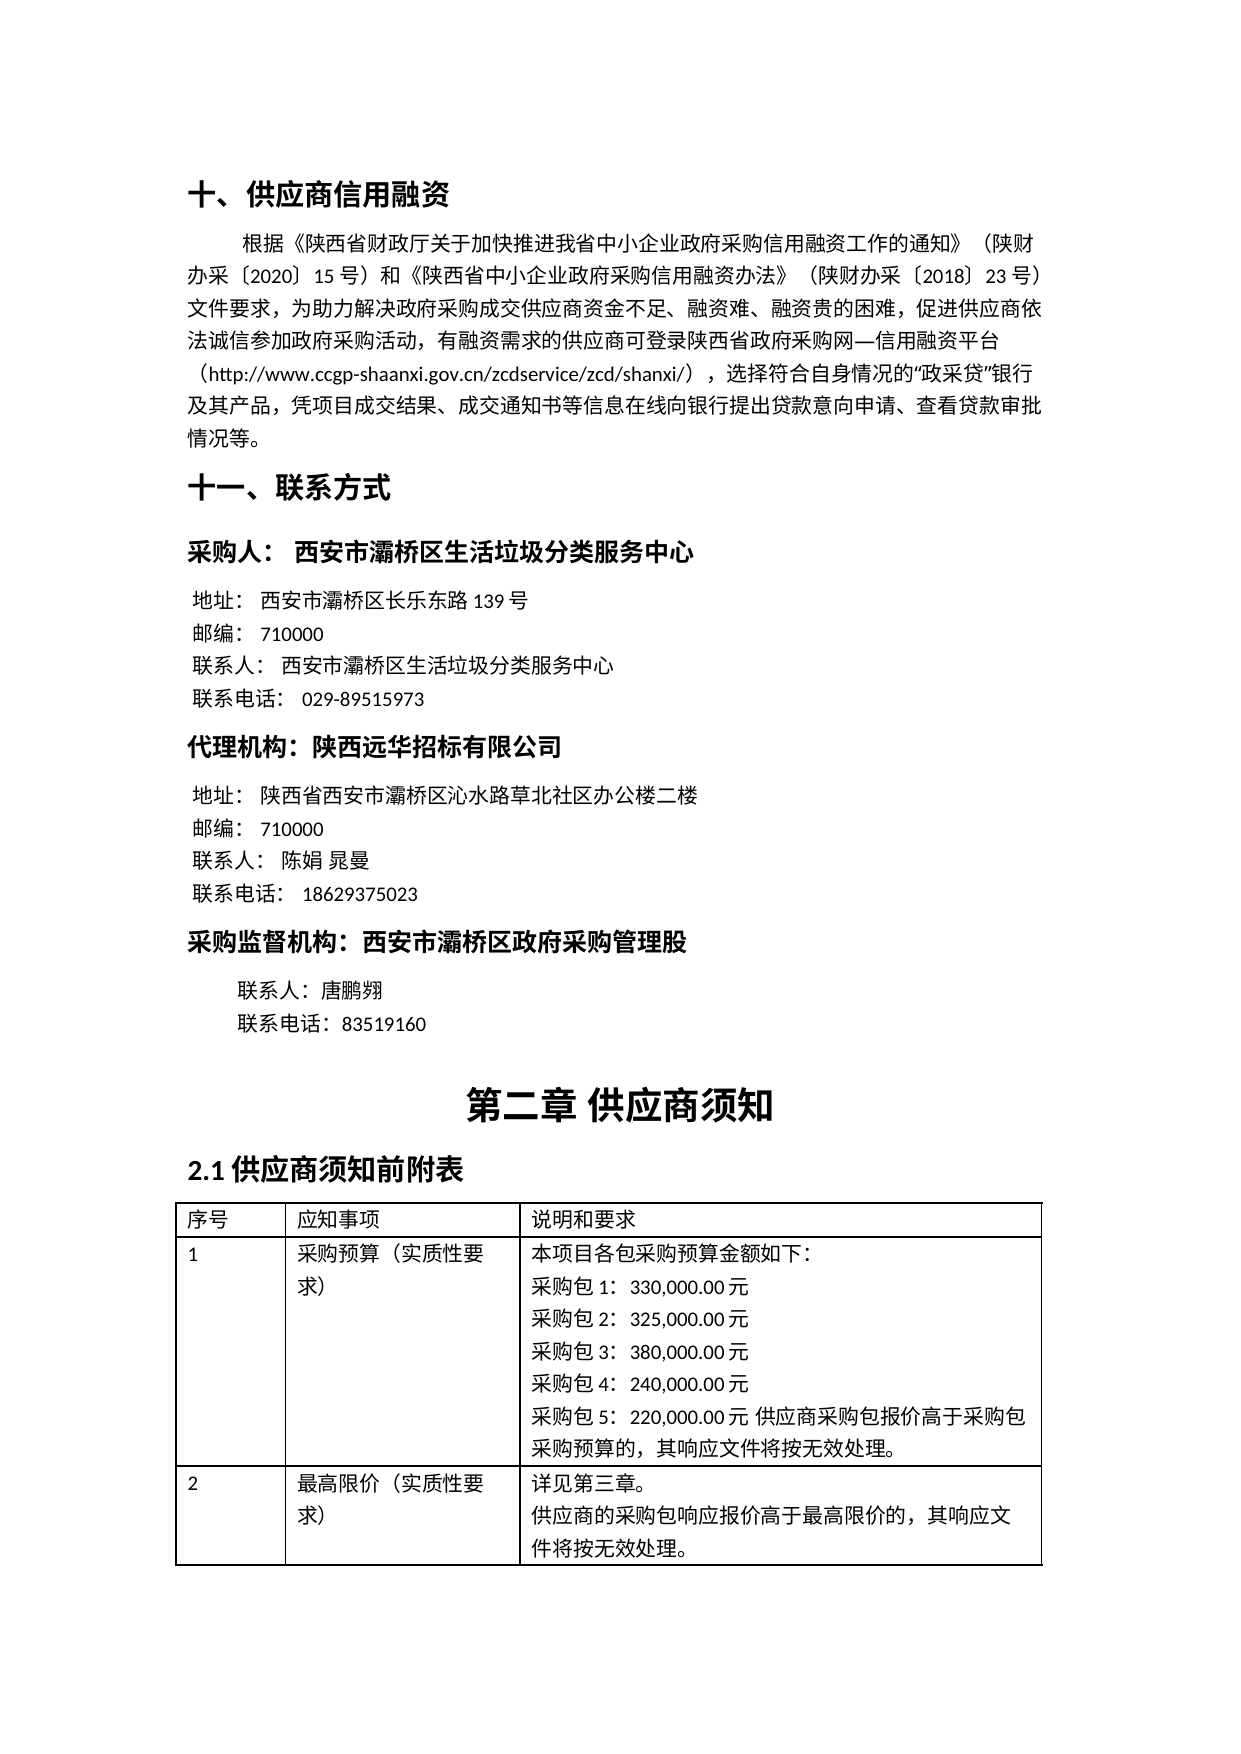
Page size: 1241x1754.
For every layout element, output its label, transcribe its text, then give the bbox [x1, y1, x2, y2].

text 十、供应商信用融资 [187, 162, 1053, 227]
text 代理机构：陕西远华招标有限公司 [187, 714, 1053, 779]
text 第二章 供应商须知 [187, 1072, 1053, 1137]
table_cell 详见第三章。 供应商的采购包响应报价高于最高限价的，其响应文件将按无效处理。 [521, 1467, 1041, 1564]
text 联系电话： 029-89515973 [187, 682, 1053, 714]
table_cell 本项目各包采购预算金额如下： 采购包1：330,000.00元 采购包2：325,000.00元 采购包3：380,000.00元 采购包4：240,000.00元 采购包5：220,000.00元 供应商采购包报价高于采购包采购预算的，其响应文件将按无效处理。 [521, 1238, 1041, 1465]
text 地址： 西安市灞桥区长乐东路139号 [187, 584, 1053, 617]
table_header 序号 [177, 1204, 285, 1236]
table_cell 2 [177, 1467, 285, 1564]
text 十一、联系方式 [187, 454, 1053, 519]
text 2.1供应商须知前附表 [187, 1137, 1053, 1202]
table_cell 最高限价（实质性要求） [286, 1467, 519, 1564]
table_cell 采购预算（实质性要求） [286, 1238, 519, 1465]
text 联系电话： 18629375023 [187, 877, 1053, 909]
table_header 说明和要求 [521, 1204, 1041, 1236]
table_cell 1 [177, 1238, 285, 1465]
table_header 应知事项 [286, 1204, 519, 1236]
text 邮编： 710000 [187, 617, 1053, 649]
text 采购监督机构：西安市灞桥区政府采购管理股 [187, 909, 1053, 974]
text 联系人：唐鹏翙 [187, 974, 1053, 1007]
text 联系电话：83519160 [187, 1007, 1053, 1039]
text 采购人： 西安市灞桥区生活垃圾分类服务中心 [187, 519, 1053, 584]
text 联系人： 陈娟 晁曼 [187, 844, 1053, 877]
text 地址： 陕西省西安市灞桥区沁水路草北社区办公楼二楼 [187, 779, 1053, 812]
text 根据《陕西省财政厅关于加快推进我省中小企业政府采购信用融资工作的通知》（陕财办采〔2020〕15 号）和《陕西省中小企业政府采购信用融资办法》（陕财办采〔2018〕23 号）文件要求，为助力解决政府采购成交供应商资金不足、融资难、融资贵的困难，促进供应商依法诚信参加政府采购活动，有融资需求的供应商可登录陕西省政府釆购网—信用融资平台（http://www.ccgp-shaanxi.gov.cn/zcdservice/zcd/shanxi/），选择符合自身情况的“政采贷”银行及其产品，凭项目成交结果、成交通知书等信息在线向银行提出贷款意向申请、查看贷款审批情况等。 [187, 227, 1053, 454]
text 联系人： 西安市灞桥区生活垃圾分类服务中心 [187, 649, 1053, 682]
text 邮编： 710000 [187, 812, 1053, 844]
